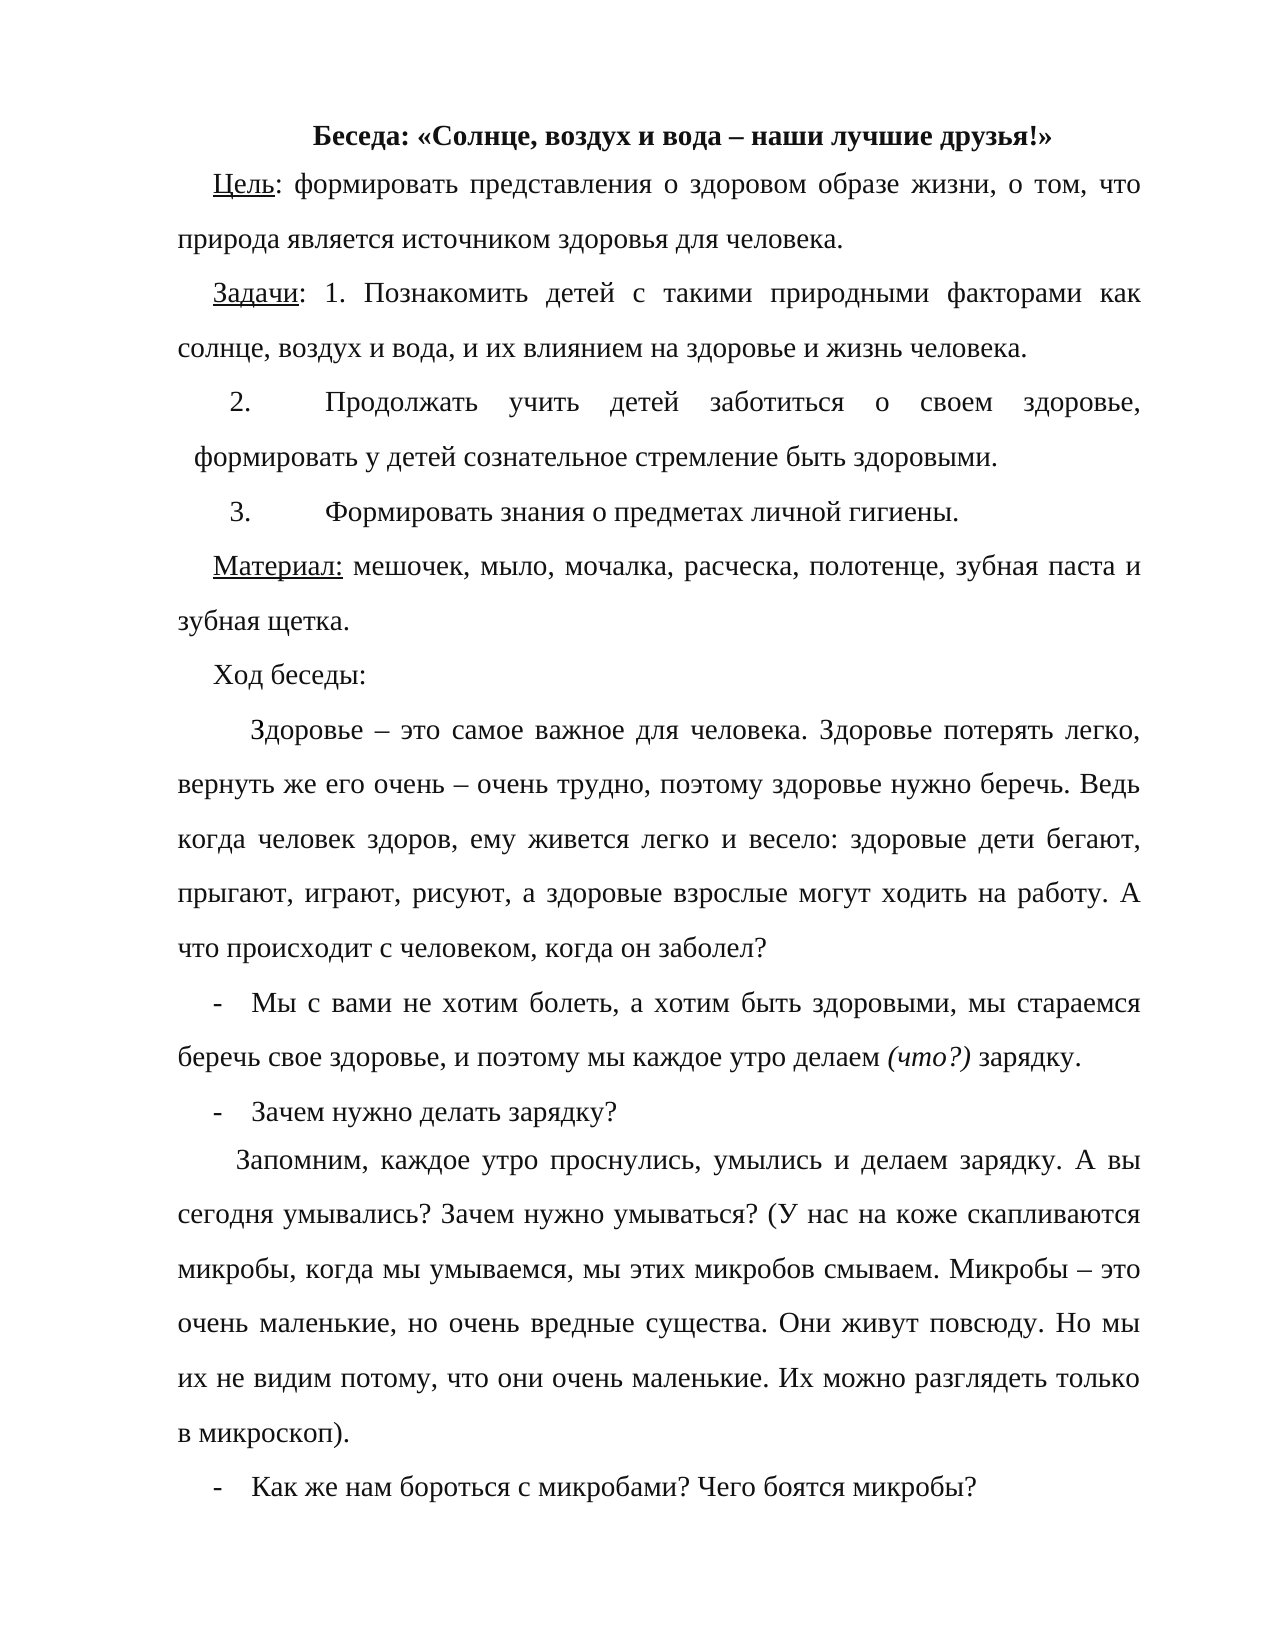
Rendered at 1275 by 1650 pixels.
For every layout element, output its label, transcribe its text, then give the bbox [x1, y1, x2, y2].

list Формировать знания о предметах личной гигиены. [194, 494, 1142, 527]
text Здоровье – это самое важное для человека. Здоровье потерять легко, вернуть же его очень – очень трудно, поэтому здоровье нужно беречь. Ведь когда человек здоров, ему живется легко и весело: здоровые дети бегают, прыгают, играют, рисуют, а здоровые взрослые могут ходить на работу. А что происходит с человеком, когда он заболел? [177, 712, 1142, 964]
list Зачем нужно делать зарядку? [177, 1094, 1142, 1127]
list Как же нам бороться с микробами? Чего боятся микробы? [177, 1469, 1142, 1503]
text Беседа: «Солнце, воздух и вода – наши лучшие друзья!» [313, 118, 1187, 152]
text Запомним, каждое утро проснулись, умылись и делаем зарядку. А вы сегодня умывались? Зачем нужно умываться? (У нас на коже скапливаются микробы, когда мы умываемся, мы этих микробов смываем. Микробы – это очень маленькие, но очень вредные существа. Они живут повсюду. Но мы их не видим потому, что они очень маленькие. Их можно разглядеть только в микроскоп). [177, 1142, 1142, 1448]
text Материал: мешочек, мыло, мочалка, расческа, полотенце, зубная паста и зубная щетка. [177, 548, 1142, 636]
list Продолжать учить детей заботиться о своем здоровье, формировать у детей сознательное стремление быть здоровыми. [194, 384, 1142, 473]
text Цель: формировать представления о здоровом образе жизни, о том, что природа является источником здоровья для человека. [177, 166, 1142, 254]
text Ход беседы: [177, 657, 1142, 691]
list Мы с вами не хотим болеть, а хотим быть здоровыми, мы стараемся беречь свое здоровье, и поэтому мы каждое утро делаем (что?) зарядку. [177, 985, 1142, 1073]
text Задачи: 1. Познакомить детей с такими природными факторами как солнце, воздух и вода, и их влиянием на здоровье и жизнь человека. [177, 275, 1142, 363]
